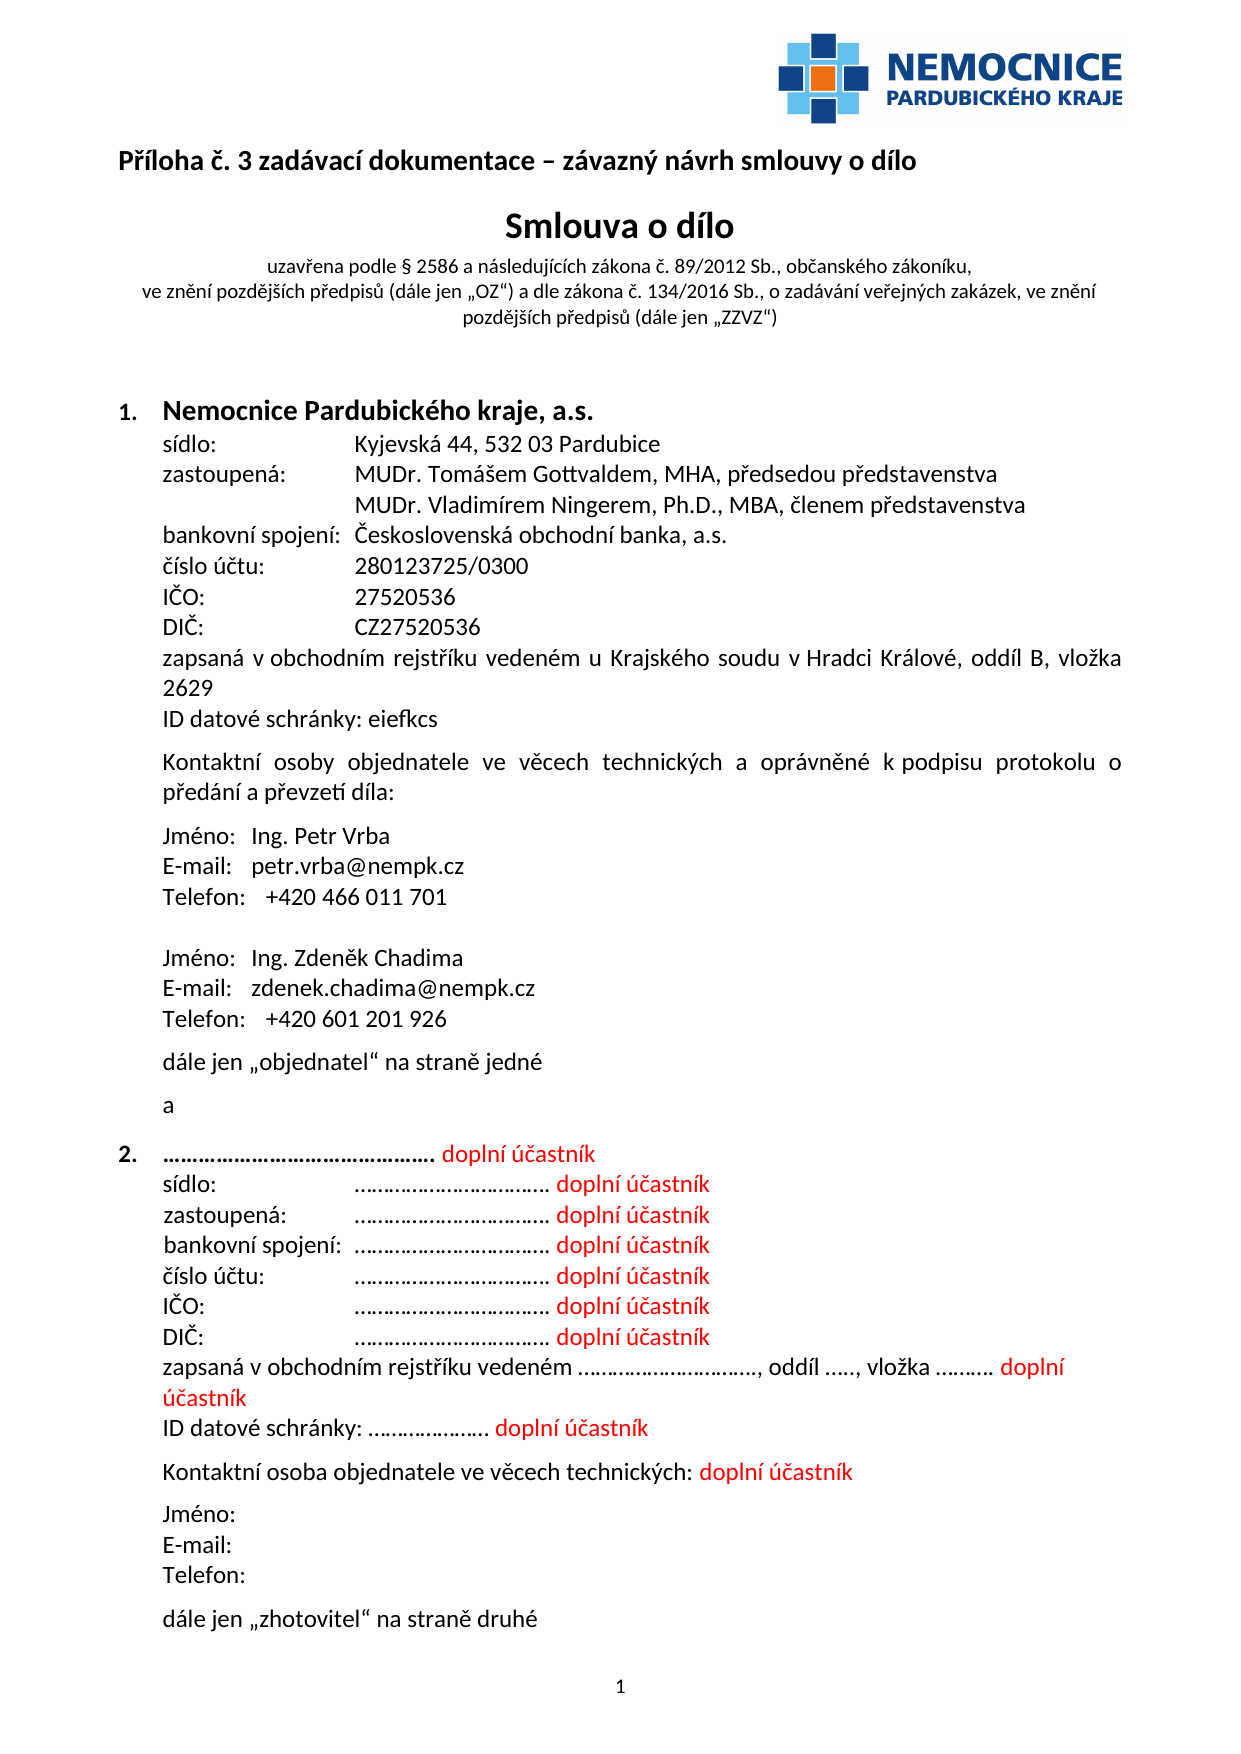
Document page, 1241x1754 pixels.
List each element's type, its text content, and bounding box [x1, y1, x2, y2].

text Telefon: [118, 1560, 1122, 1590]
list Nemocnice Pardubického kraje, a.s. [118, 392, 1122, 428]
text zastoupená: MUDr. Tomášem Gottvaldem, MHA, předsedou představenstva [162, 459, 1122, 489]
text bankovní spojení: Československá obchodní banka, a.s. [162, 520, 1122, 550]
text dále jen „objednatel“ na straně jedné [88, 1046, 1122, 1077]
text Kontaktní osoba objednatele ve věcech technických: doplní účastník [118, 1456, 1122, 1486]
text Příloha č. 3 zadávací dokumentace – závazný návrh smlouvy o dílo [118, 142, 1121, 177]
text Jméno: Ing. Zdeněk Chadima [162, 942, 1122, 972]
text dále jen „zhotovitel“ na straně druhé [162, 1603, 1122, 1633]
text uzavřena podle § 2586 a následujících zákona č. 89/2012 Sb., občanského zákoníku, [118, 253, 1121, 279]
list ………………………………………. doplní účastník [118, 1138, 1122, 1168]
picture [777, 32, 1123, 125]
text Jméno: Ing. Petr Vrba [162, 820, 1122, 850]
text ve znění pozdějších předpisů (dále jen „OZ“) a dle zákona č. 134/2016 Sb., o zadávání veřejných zakázek, ve znění pozdějších předpisů (dále jen „ZZVZ“) [118, 279, 1121, 329]
text bankovní spojení: ……………………………. doplní účastník [118, 1229, 1122, 1260]
text Telefon: +420 466 011 701 [162, 881, 1122, 911]
text E-mail: zdenek.chadima@nempk.cz [162, 972, 1122, 1003]
text IČO: 27520536 [162, 581, 1122, 611]
text IČO: ……………………………. doplní účastník [162, 1291, 1122, 1321]
text E-mail: [118, 1529, 1122, 1560]
text DIČ: ……………………………. doplní účastník [118, 1321, 1122, 1352]
text zapsaná v obchodním rejstříku vedeném u Krajského soudu v Hradci Králové, oddíl B, vložka 2629 [162, 642, 1122, 703]
text Jméno: [118, 1499, 1122, 1529]
text Kontaktní osoby objednatele ve věcech technických a oprávněné k podpisu protokolu o předání a převzetí díla: [162, 746, 1122, 807]
text zastoupená: ……………………………. doplní účastník [118, 1199, 1122, 1229]
text ID datové schránky: ………………… doplní účastník [162, 1413, 1122, 1443]
text Telefon: +420 601 201 926 [162, 1003, 1122, 1033]
text sídlo: Kyjevská 44, 532 03 Pardubice [162, 428, 1122, 459]
text a [162, 1089, 1122, 1120]
text MUDr. Vladimírem Ningerem, Ph.D., MBA, členem představenstva [340, 489, 1122, 520]
text Smlouva o dílo [118, 202, 1121, 248]
text zapsaná v obchodním rejstříku vedeném …………………………., oddíl ….., vložka ………. doplní účastník [162, 1352, 1122, 1413]
text ID datové schránky: eiefkcs [162, 703, 1122, 733]
text E-mail: petr.vrba@nempk.cz [162, 850, 1122, 881]
text sídlo: ……………………………. doplní účastník [162, 1168, 1122, 1199]
text číslo účtu: 280123725/0300 [162, 550, 1122, 581]
text DIČ: CZ27520536 [118, 611, 1122, 642]
text číslo účtu: ……………………………. doplní účastník [162, 1260, 1122, 1291]
